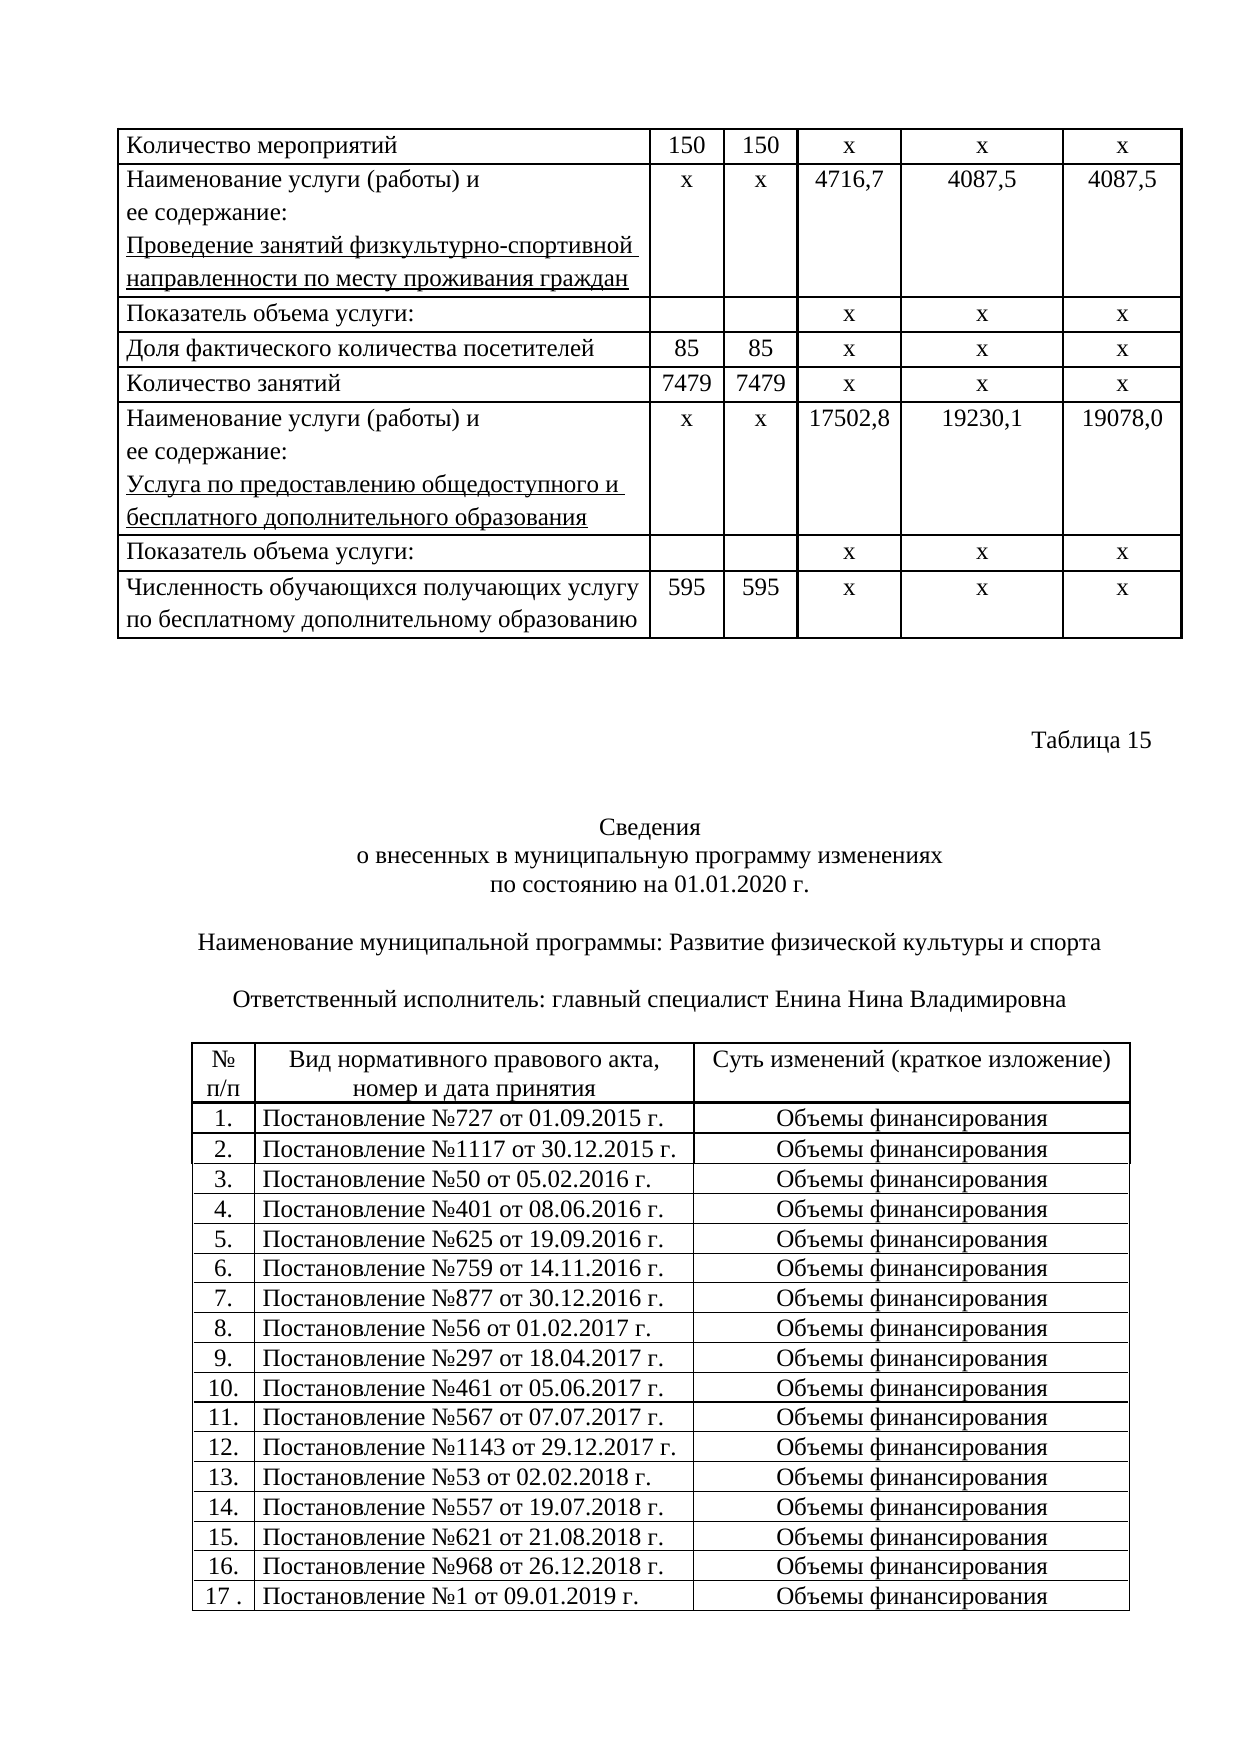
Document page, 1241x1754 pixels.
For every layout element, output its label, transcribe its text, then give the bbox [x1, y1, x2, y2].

table_cell 4087,5 [902, 165, 1062, 296]
table_cell x [1064, 368, 1180, 401]
table_cell 595 [725, 572, 796, 637]
table_cell 5. [193, 1224, 254, 1252]
table_cell Объемы финансирования [694, 1550, 1129, 1580]
table_cell Постановление №759 от 14.11.2016 г. [255, 1254, 693, 1282]
table_cell x [902, 298, 1062, 331]
table_header Вид нормативного правового акта, номер и дата принятия [256, 1044, 693, 1101]
table_cell x [902, 333, 1062, 366]
table_cell Постановление №1117 от 30.12.2015 г. [256, 1134, 693, 1163]
table_cell Показатель объема услуги: [119, 298, 649, 331]
table_cell Показатель объема услуги: [119, 536, 649, 569]
table_cell 7479 [725, 368, 796, 401]
table_cell Постановление №625 от 19.09.2016 г. [255, 1224, 693, 1252]
table_cell 17502,8 [799, 403, 900, 534]
table_cell 16. [193, 1551, 254, 1580]
text Сведения [148, 812, 1152, 841]
table_cell 14. [193, 1492, 254, 1521]
table_cell x [651, 165, 723, 296]
table_header Суть изменений (краткое изложение) [695, 1044, 1129, 1101]
table_cell 4087,5 [1064, 165, 1180, 296]
table_cell Постановление №727 от 01.09.2015 г. [256, 1104, 693, 1132]
table_cell Постановление №297 от 18.04.2017 г. [255, 1343, 693, 1372]
table_cell Постановление №557 от 19.07.2018 г. [255, 1492, 693, 1521]
table_cell Наименование услуги (работы) и ее содержание: Услуга по предоставлению общедоступного и бесплатного дополнительного образования [119, 403, 649, 534]
table_cell 3. [193, 1164, 254, 1193]
table_cell 13. [193, 1462, 254, 1491]
text по состоянию на 01.01.2020 г. [148, 869, 1152, 898]
table_cell Постановление №968 от 26.12.2018 г. [255, 1551, 693, 1580]
table_cell 7479 [651, 368, 723, 401]
table_cell Объемы финансирования [694, 1342, 1129, 1372]
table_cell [694, 1580, 1129, 1610]
table_cell Объемы финансирования [694, 1223, 1129, 1252]
table_cell x [1064, 333, 1180, 366]
table_cell x [799, 298, 900, 331]
table_cell 85 [725, 333, 796, 366]
table_cell x [1064, 298, 1180, 331]
table_cell Постановление №50 от 05.02.2016 г. [255, 1164, 693, 1193]
table_cell x [1064, 130, 1180, 162]
table_cell 19078,0 [1064, 403, 1180, 534]
table_cell Постановление №461 от 05.06.2017 г. [255, 1373, 693, 1401]
table_cell Постановление №621 от 21.08.2018 г. [255, 1522, 693, 1550]
table_cell x [902, 536, 1062, 569]
table_cell [725, 298, 796, 331]
table_header № п/п [193, 1044, 254, 1101]
table_cell 9. [193, 1343, 254, 1372]
table_cell x [902, 572, 1062, 637]
table_cell 12. [193, 1432, 254, 1461]
table_cell 17 . [193, 1581, 254, 1610]
table_cell x [725, 403, 796, 534]
table_cell 1. [193, 1104, 254, 1132]
table_cell 10. [193, 1373, 254, 1401]
table_cell [651, 536, 723, 569]
table_cell Объемы финансирования [695, 1134, 1129, 1163]
table_cell Постановление №877 от 30.12.2016 г. [255, 1283, 693, 1312]
table_cell x [902, 368, 1062, 401]
table_cell Объемы финансирования [694, 1193, 1129, 1223]
table_cell x [799, 368, 900, 401]
table_cell x [799, 130, 900, 162]
text Наименование муниципальной программы: Развитие физической культуры и спорта [148, 927, 1152, 956]
table_cell 595 [651, 572, 723, 637]
table_cell 150 [725, 130, 796, 162]
table_cell Объемы финансирования [694, 1372, 1129, 1401]
text Таблица 15 [192, 726, 1152, 754]
table_cell Количество занятий [119, 368, 649, 401]
table_cell Объемы финансирования [694, 1461, 1129, 1491]
table_cell Постановление №1143 от 29.12.2017 г. [255, 1432, 693, 1461]
table_cell 4. [193, 1194, 254, 1223]
table_cell Объемы финансирования [694, 1312, 1129, 1342]
table_cell Постановление №56 от 01.02.2017 г. [255, 1313, 693, 1342]
table_cell Доля фактического количества посетителей [119, 333, 649, 366]
table_cell Постановление №401 от 08.06.2016 г. [255, 1194, 693, 1223]
table_cell x [902, 130, 1062, 162]
table_cell 8. [193, 1313, 254, 1342]
table_cell Объемы финансирования [694, 1431, 1129, 1461]
table_cell Наименование услуги (работы) и ее содержание: Проведение занятий физкультурно-спортивной направленности по месту проживания граждан [119, 165, 649, 296]
table_cell Количество мероприятий [119, 130, 649, 162]
table_cell 150 [651, 130, 723, 162]
table_cell 15. [193, 1522, 254, 1550]
table_cell 11. [193, 1402, 254, 1431]
table_cell x [1064, 572, 1180, 637]
table_cell Объемы финансирования [694, 1282, 1129, 1312]
table_cell x [799, 536, 900, 569]
table_cell 2. [193, 1134, 254, 1163]
table_cell x [725, 165, 796, 296]
table_cell x [1064, 536, 1180, 569]
table_cell 7. [193, 1283, 254, 1312]
table_cell Объемы финансирования [694, 1163, 1129, 1193]
table_cell Объемы финансирования [694, 1253, 1129, 1282]
table_cell Объемы финансирования [694, 1491, 1129, 1521]
table_cell Объемы финансирования [695, 1104, 1129, 1132]
table_cell [725, 536, 796, 569]
table_cell Объемы финансирования [694, 1521, 1129, 1550]
table_cell x [799, 333, 900, 366]
table_cell Постановление №567 от 07.07.2017 г. [255, 1403, 693, 1431]
table_cell 19230,1 [902, 403, 1062, 534]
table_cell [651, 298, 723, 331]
text Ответственный исполнитель: главный специалист Енина Нина Владимировна [148, 984, 1152, 1013]
table_cell 4716,7 [799, 165, 900, 296]
table_cell 85 [651, 333, 723, 366]
table_cell Постановление №53 от 02.02.2018 г. [255, 1462, 693, 1491]
table_cell Численность обучающихся получающих услугу по бесплатному дополнительному образованию [119, 572, 649, 637]
table_cell x [799, 572, 900, 637]
table_cell 6. [193, 1254, 254, 1282]
text о внесенных в муниципальную программу изменениях [148, 841, 1152, 869]
table_cell Объемы финансирования [694, 1401, 1129, 1431]
table_cell x [651, 403, 723, 534]
table_cell Постановление №1 от 09.01.2019 г. [255, 1581, 693, 1610]
